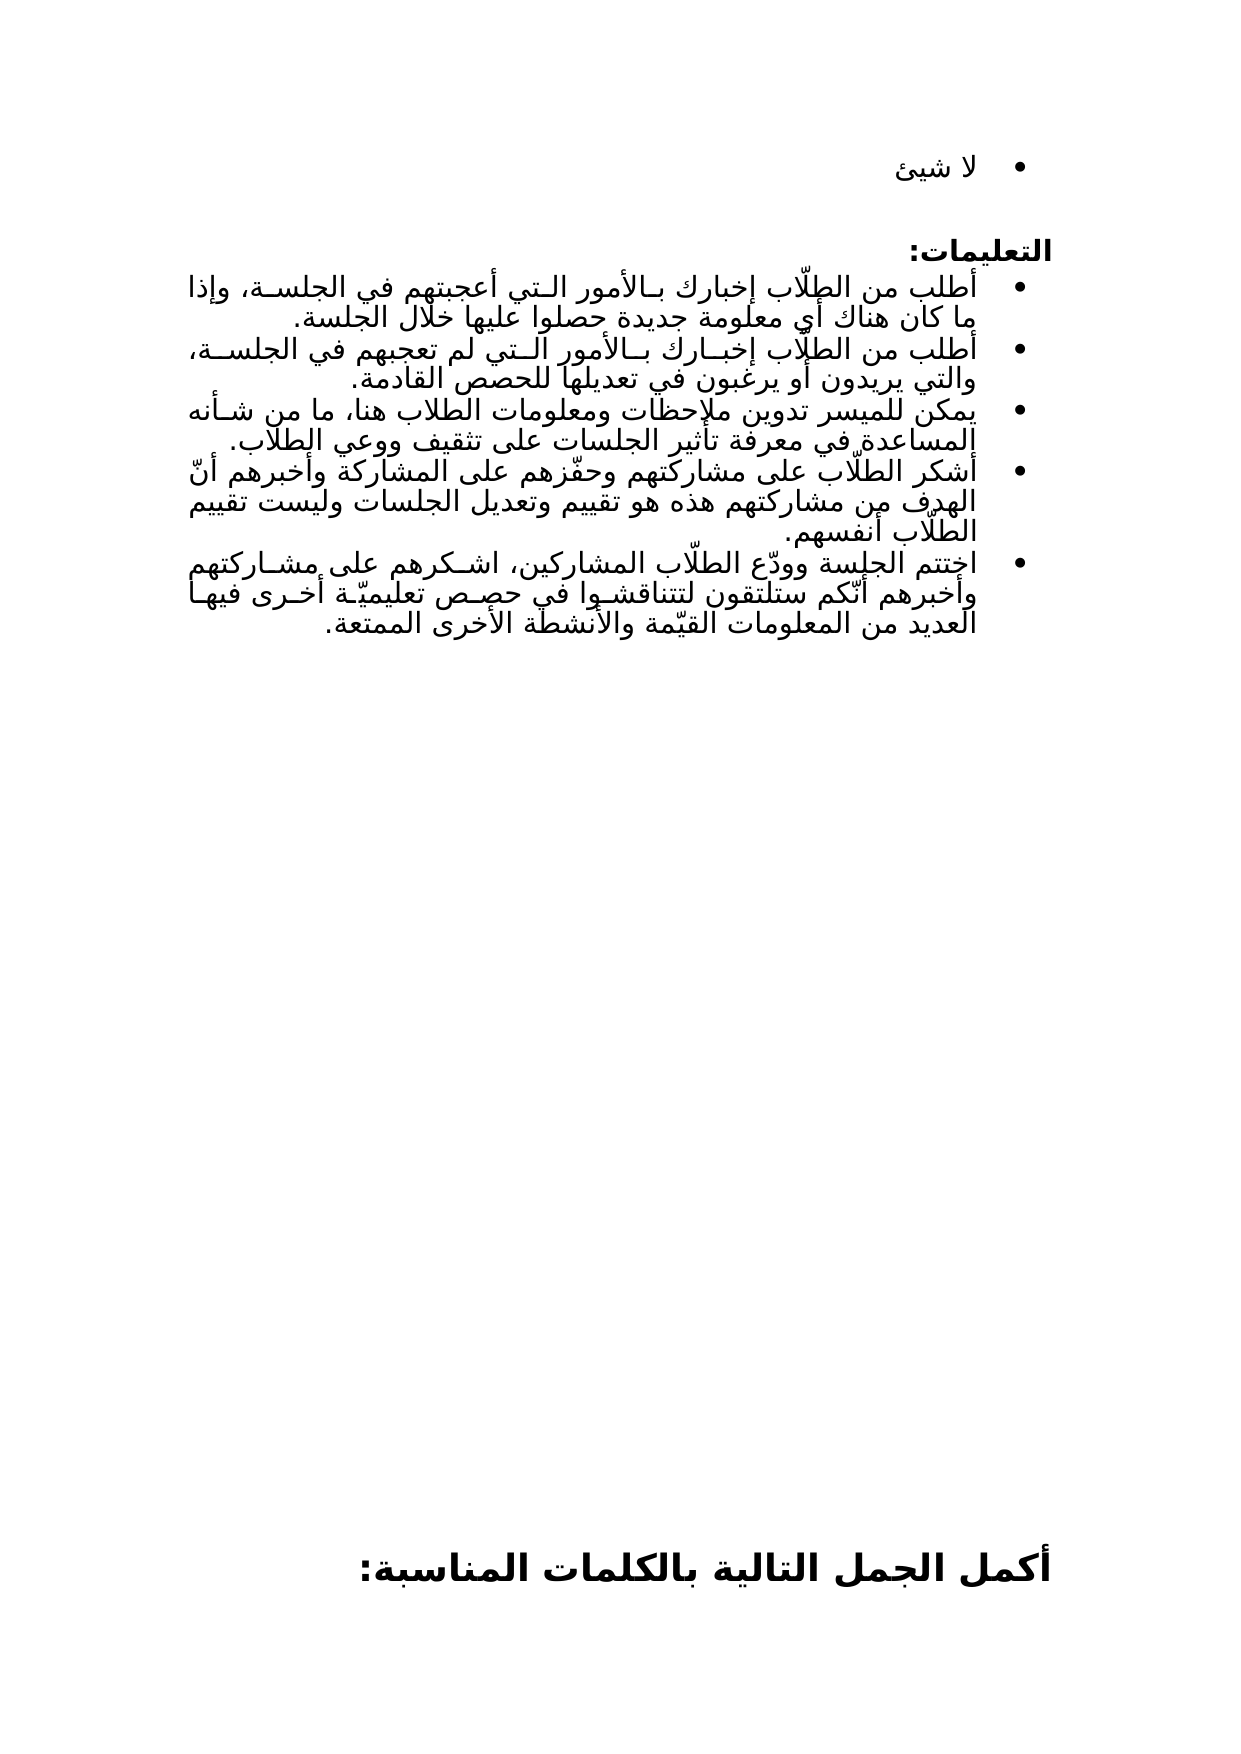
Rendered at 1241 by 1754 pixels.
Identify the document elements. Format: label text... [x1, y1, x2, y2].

list يمكن للميسر تدوين ملاحظات ومعلومات الطلاب هنا، ما من شأنه المساعدة في معرفة تأثير الجلسات على تثقيف ووعي الطلاب. [187, 396, 1015, 457]
list لا شيئ [187, 150, 1015, 184]
list أطلب من الطلّاب إخبارك بالأمور التي لم تعجبهم في الجلسة، والتي يريدون أو يرغبون في تعديلها للحصص القادمة. [187, 335, 1015, 396]
text التعليمات: [187, 234, 1053, 268]
list أطلب من الطلّاب إخبارك بالأمور التي أعجبتهم في الجلسة، وإذا ما كان هناك أي معلومة جديدة حصلوا عليها خلال الجلسة. [187, 273, 1015, 335]
list اختتم الجلسة وودّع الطلّاب المشاركين، اشكرهم على مشاركتهم وأخبرهم أنّكم ستلتقون لتتناقشوا في حصص تعليميّة أخرى فيها العديد من المعلومات القيّمة والأنشطة الأخرى الممتعة. [187, 549, 1015, 641]
text أكمل الجمل التالية بالكلمات المناسبة: [187, 1547, 1053, 1590]
list أشكر الطلّاب على مشاركتهم وحفّزهم على المشاركة وأخبرهم أنّ الهدف من مشاركتهم هذه هو تقييم وتعديل الجلسات وليست تقييم الطلّاب أنفسهم. [187, 457, 1015, 549]
